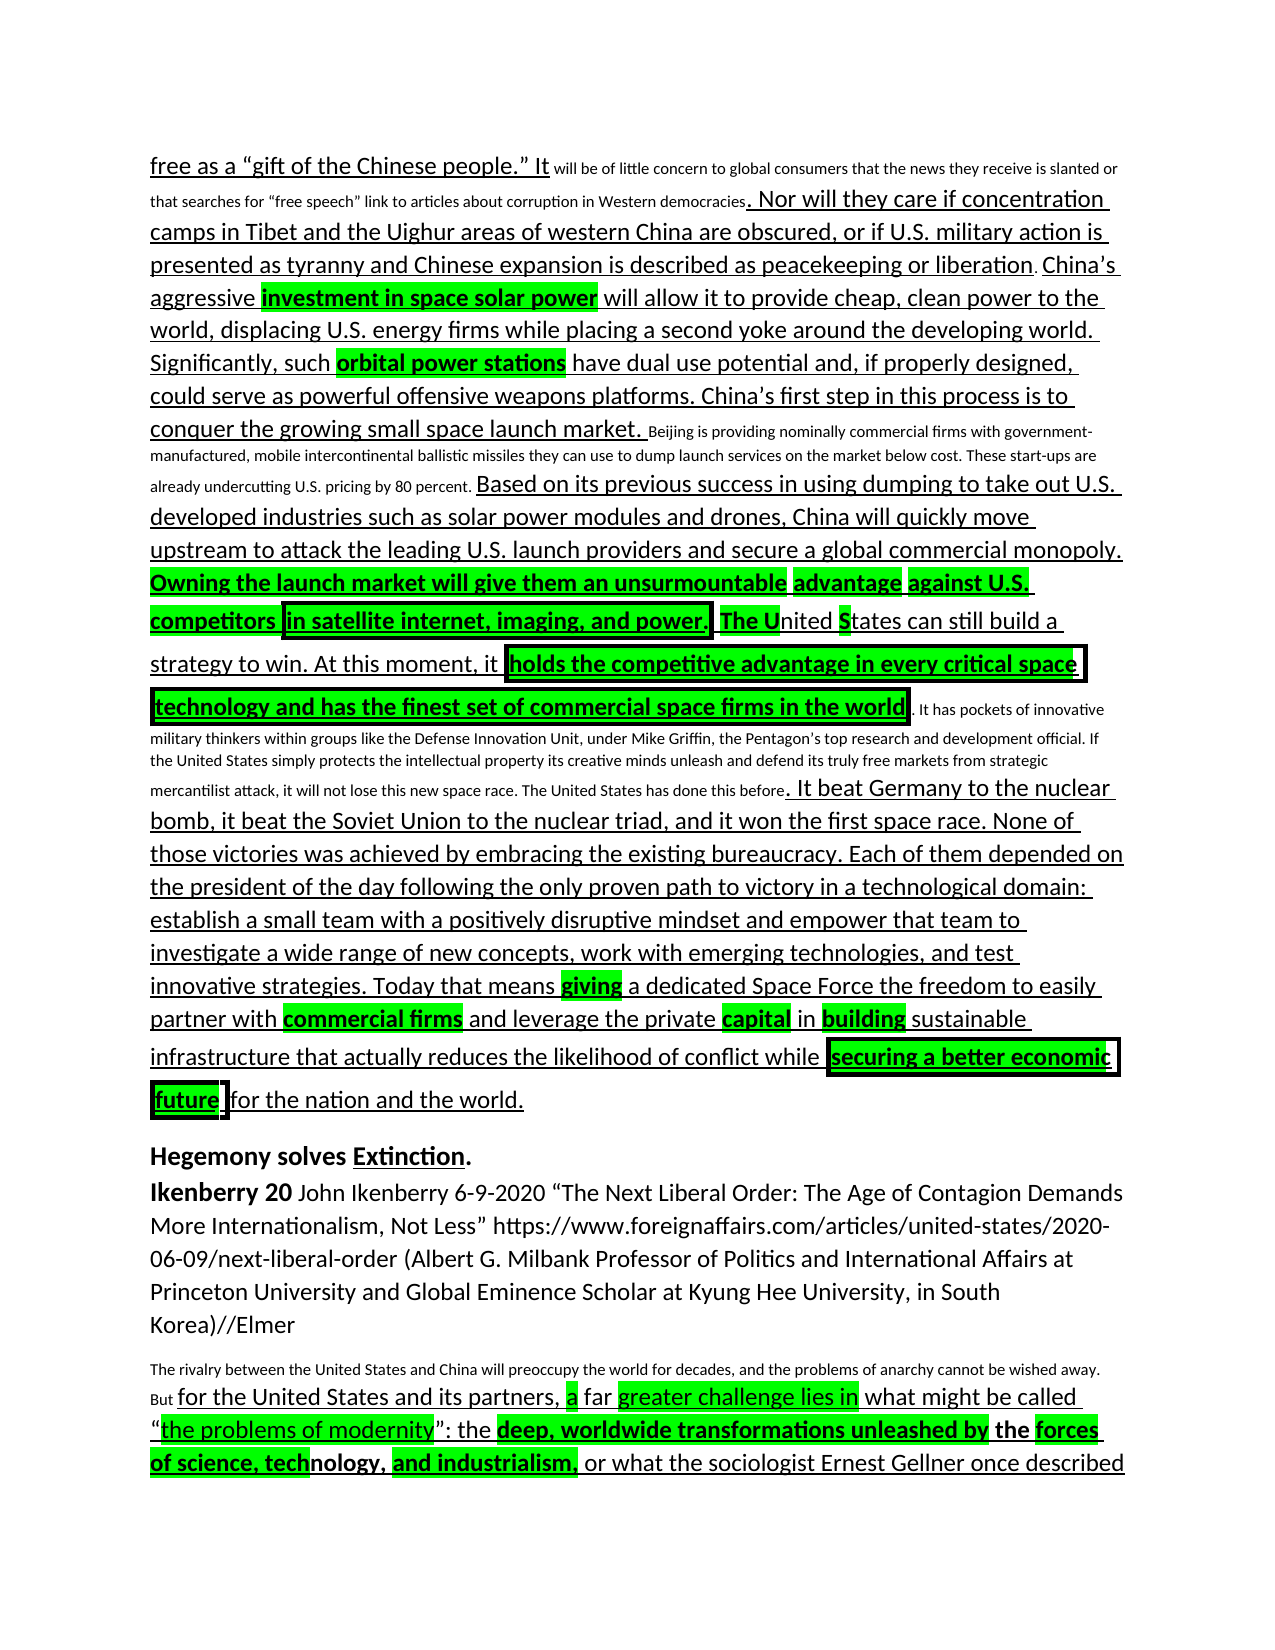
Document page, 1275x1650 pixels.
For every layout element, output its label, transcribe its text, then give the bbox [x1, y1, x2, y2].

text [150, 150, 1125, 1119]
text Ikenberry 20 John Ikenberry 6-9-2020 “The Next Liberal Order: The Age of Contagion Demands More Internationalism, Not Less” https://www.foreignaffairs.com/articles/united-states/2020-06-09/next-liberal-order (Albert G. Milbank Professor of Politics and International Affairs at Princeton University and Global Eminence Scholar at Kyung Hee University, in South Korea)//Elmer [150, 1175, 1125, 1340]
subtitle Hegemony solves Extinction. [150, 1139, 1125, 1172]
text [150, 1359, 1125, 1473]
